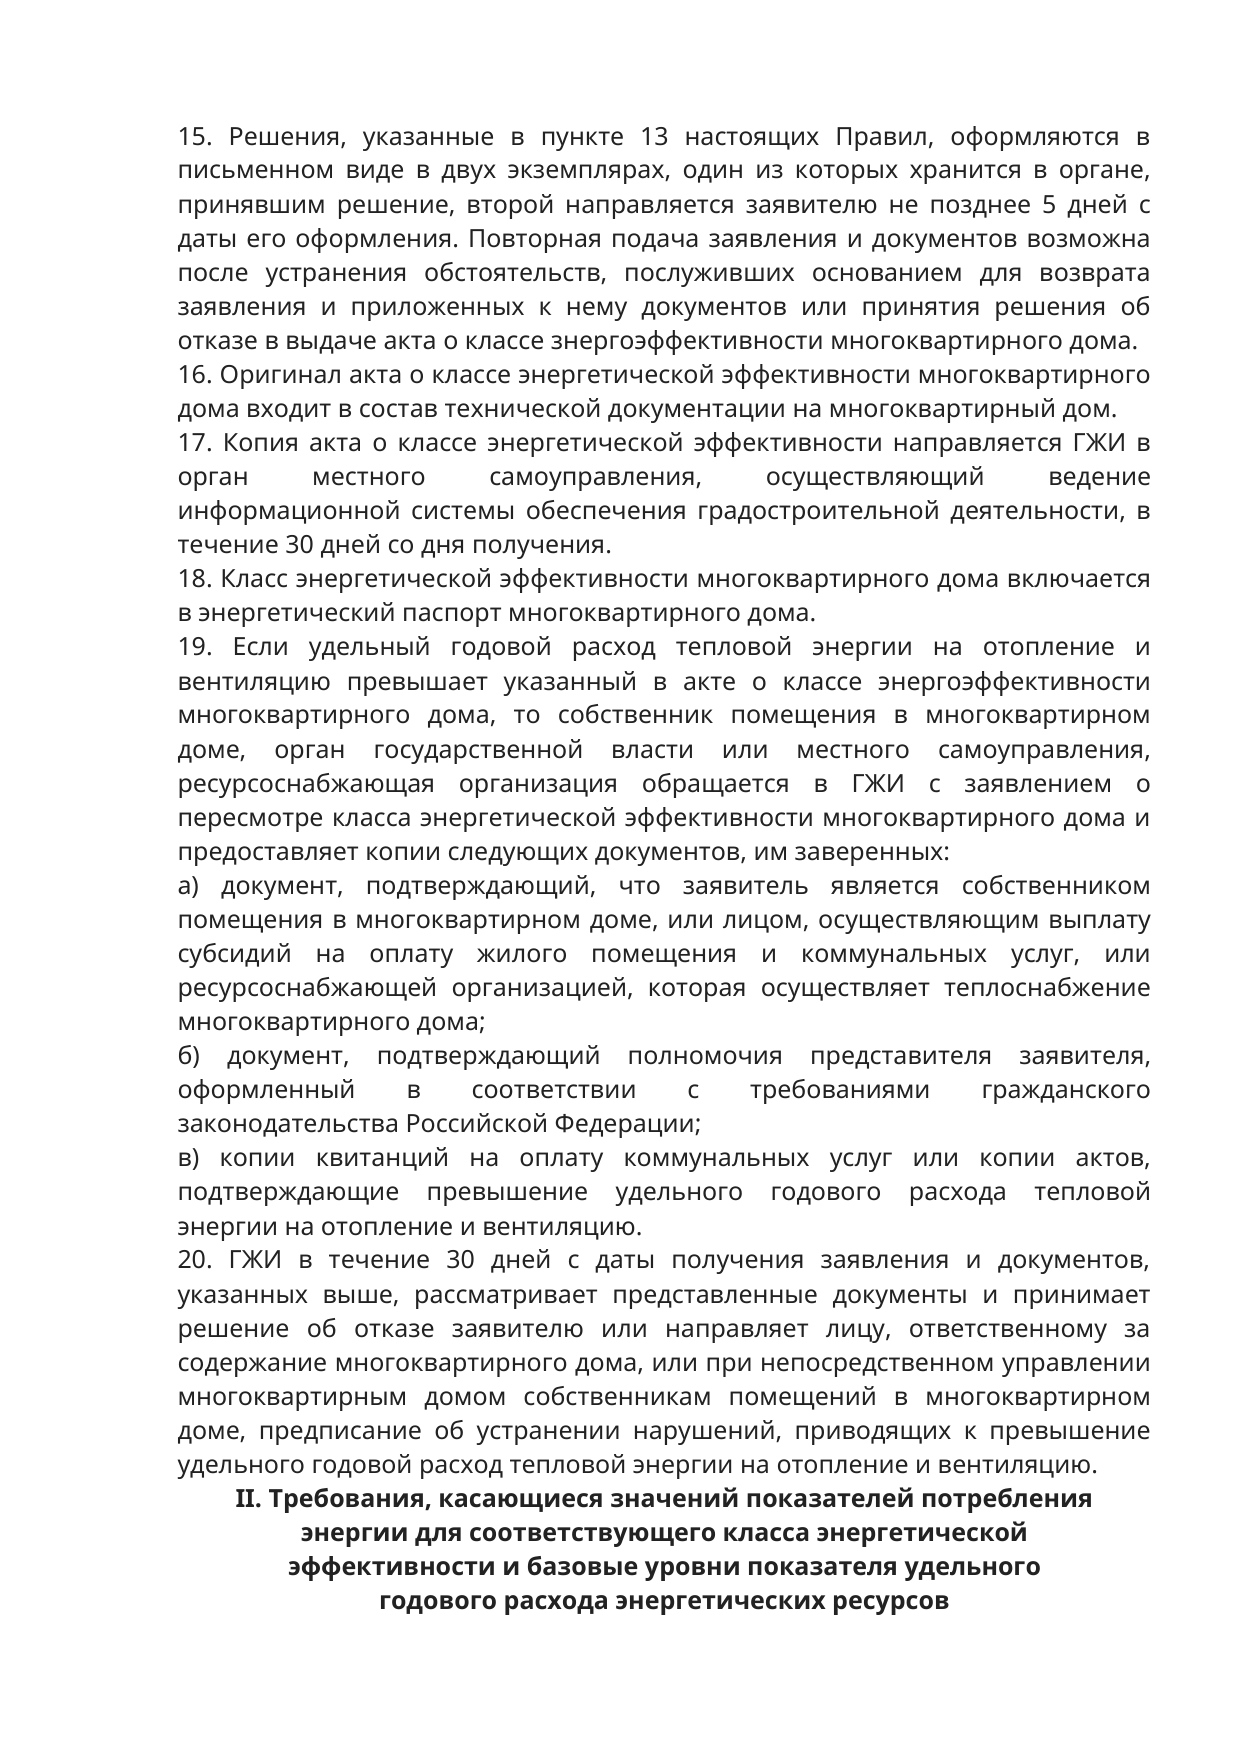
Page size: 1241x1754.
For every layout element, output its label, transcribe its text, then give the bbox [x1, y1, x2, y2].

text б) документ, подтверждающий полномочия представителя заявителя, оформленный в соответствии с требованиями гражданского законодательства Российской Федерации; [177, 1038, 1152, 1140]
text 17. Копия акта о классе энергетической эффективности направляется ГЖИ в орган местного самоуправления, осуществляющий ведение информационной системы обеспечения градостроительной деятельности, в течение 30 дней со дня получения. [177, 425, 1152, 561]
text в) копии квитанций на оплату коммунальных услуг или копии актов, подтверждающие превышение удельного годового расхода тепловой энергии на отопление и вентиляцию. [177, 1140, 1152, 1242]
text 19. Если удельный годовой расход тепловой энергии на отопление и вентиляцию превышает указанный в акте о классе энергоэффективности многоквартирного дома, то собственник помещения в многоквартирном доме, орган государственной власти или местного самоуправления, ресурсоснабжающая организация обращается в ГЖИ с заявлением о пересмотре класса энергетической эффективности многоквартирного дома и предоставляет копии следующих документов, им заверенных: [177, 629, 1152, 867]
text II. Требования, касающиеся значений показателей потребления [177, 1481, 1152, 1515]
text энергии для соответствующего класса энергетической [177, 1515, 1152, 1549]
text 20. ГЖИ в течение 30 дней с даты получения заявления и документов, указанных выше, рассматривает представленные документы и принимает решение об отказе заявителю или направляет лицу, ответственному за содержание многоквартирного дома, или при непосредственном управлении многоквартирным домом собственникам помещений в многоквартирном доме, предписание об устранении нарушений, приводящих к превышение удельного годовой расход тепловой энергии на отопление и вентиляцию. [177, 1242, 1152, 1481]
text годового расхода энергетических ресурсов [177, 1583, 1152, 1617]
text а) документ, подтверждающий, что заявитель является собственником помещения в многоквартирном доме, или лицом, осуществляющим выплату субсидий на оплату жилого помещения и коммунальных услуг, или ресурсоснабжающей организацией, которая осуществляет теплоснабжение многоквартирного дома; [177, 867, 1152, 1038]
text 15. Решения, указанные в пункте 13 настоящих Правил, оформляются в письменном виде в двух экземплярах, один из которых хранится в органе, принявшим решение, второй направляется заявителю не позднее 5 дней с даты его оформления. Повторная подача заявления и документов возможна после устранения обстоятельств, послуживших основанием для возврата заявления и приложенных к нему документов или принятия решения об отказе в выдаче акта о классе знергоэффективности многоквартирного дома. [177, 118, 1152, 357]
text эффективности и базовые уровни показателя удельного [177, 1549, 1152, 1583]
text 16. Оригинал акта о классе энергетической эффективности многоквартирного дома входит в состав технической документации на многоквартирный дом. [177, 357, 1152, 425]
text 18. Класс энергетической эффективности многоквартирного дома включается в энергетический паспорт многоквартирного дома. [177, 561, 1152, 629]
